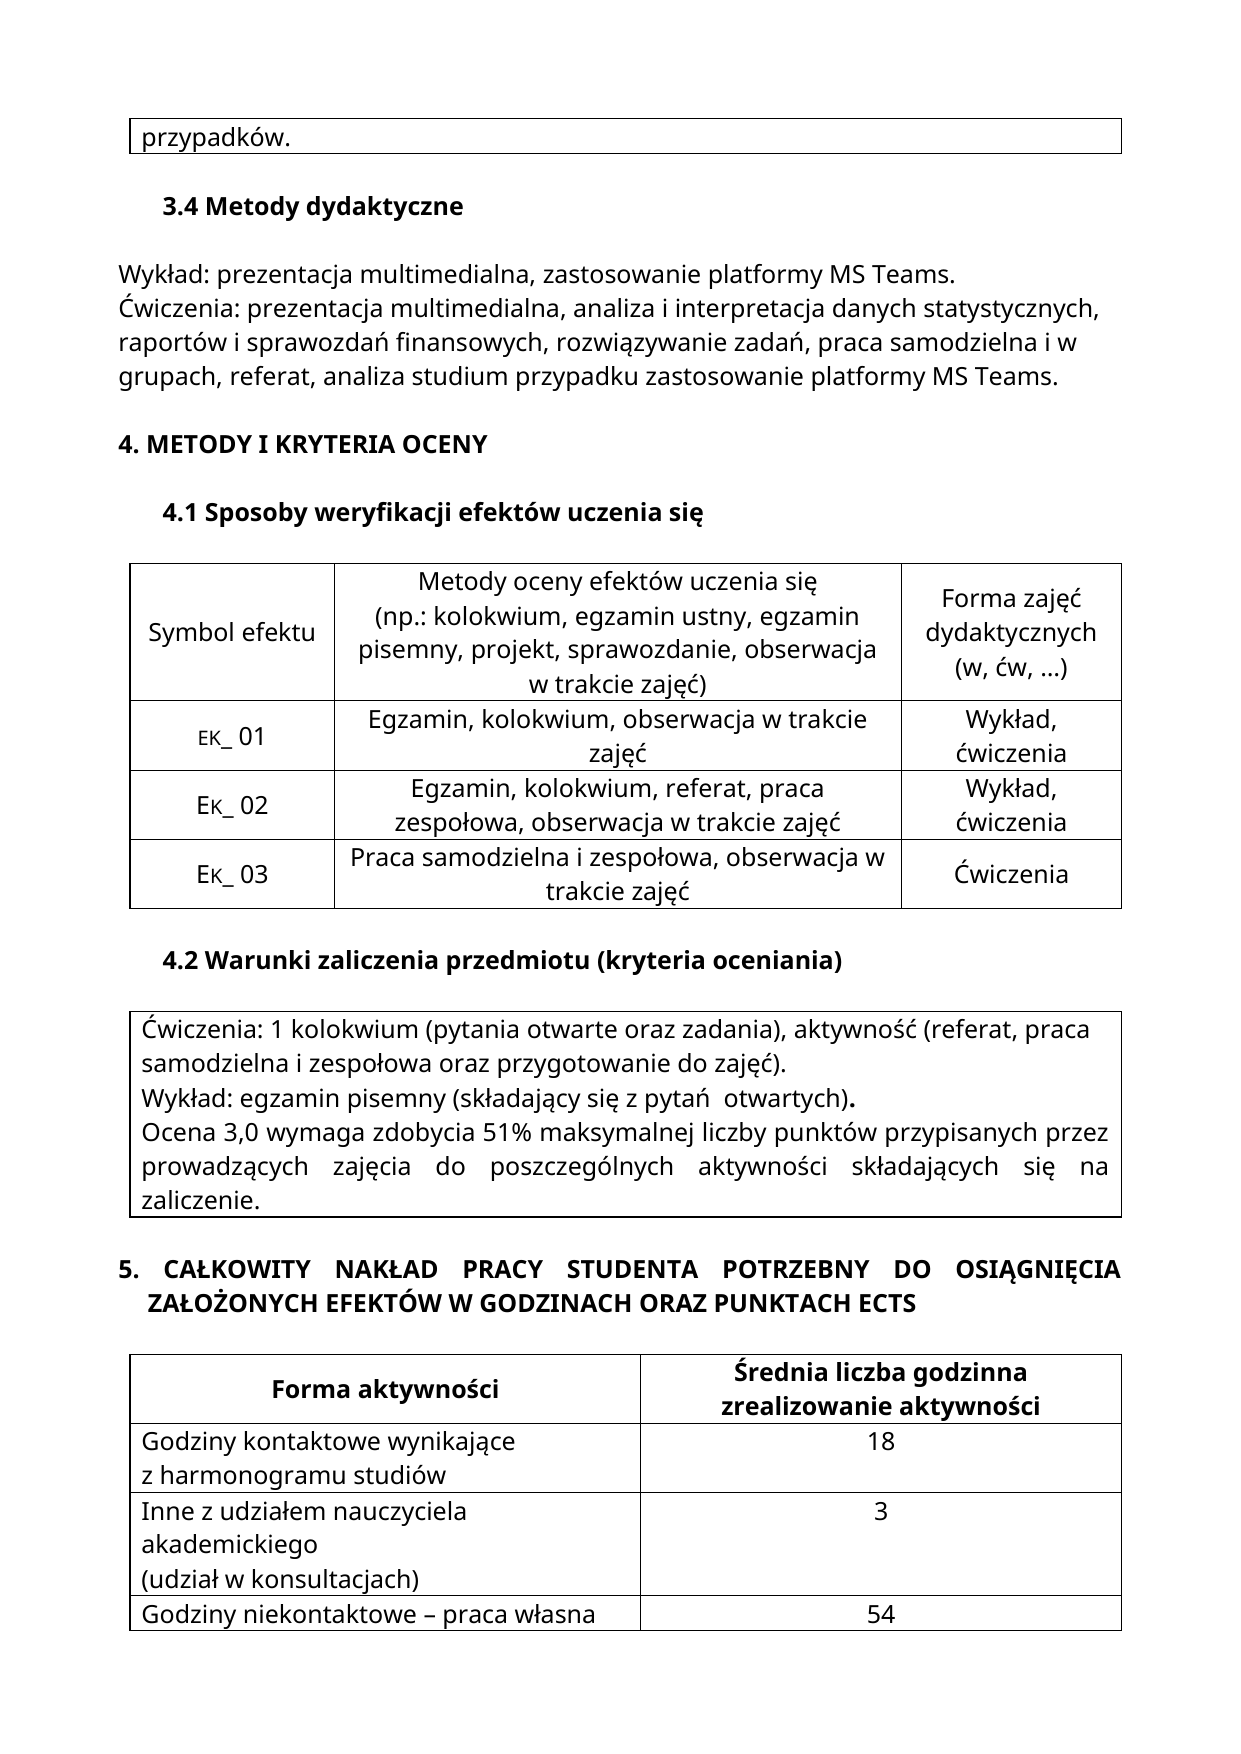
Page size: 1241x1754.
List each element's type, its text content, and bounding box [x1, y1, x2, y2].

table_header Forma zajęć dydaktycznych (w, ćw, …) [902, 564, 1121, 700]
text 4.2 Warunki zaliczenia przedmiotu (kryteria oceniania) [162, 943, 1122, 977]
table_header Ćwiczenia: 1 kolokwium (pytania otwarte oraz zadania), aktywność (referat, praca samodzielna i zespołowa oraz przygotowanie do zajęć). Wykład: egzamin pisemny (składający się z pytań otwartych). Ocena 3,0 wymaga zdobycia 51% maksymalnej liczby punktów przypisanych przez prowadzących zajęcia do poszczególnych aktywności składających się na zaliczenie. [131, 1012, 1121, 1216]
table_cell Ek_ 02 [131, 771, 334, 839]
table_header Forma aktywności [131, 1355, 640, 1423]
table_cell Inne z udziałem nauczyciela akademickiego (udział w konsultacjach) [131, 1493, 640, 1595]
table_cell Godziny kontaktowe wynikające z harmonogramu studiów [131, 1424, 640, 1492]
text 5. CAŁKOWITY NAKŁAD PRACY STUDENTA POTRZEBNY DO OSIĄGNIĘCIA ZAŁOŻONYCH EFEKTÓW W GODZINACH ORAZ PUNKTACH ECTS [118, 1252, 1122, 1320]
table_cell Egzamin, kolokwium, referat, praca zespołowa, obserwacja w trakcie zajęć [335, 771, 901, 839]
text Wykład: prezentacja multimedialna, zastosowanie platformy MS Teams. [118, 256, 1122, 291]
text 3.4 Metody dydaktyczne [162, 188, 1122, 222]
table_cell Wykład, ćwiczenia [902, 701, 1121, 769]
table_cell Ek_ 03 [131, 840, 334, 908]
table_cell Ćwiczenia [902, 840, 1121, 908]
table_cell Praca samodzielna i zespołowa, obserwacja w trakcie zajęć [335, 840, 901, 908]
table_cell 18 [641, 1424, 1121, 1492]
table_header Symbol efektu [131, 564, 334, 700]
table_header Metody oceny efektów uczenia się (np.: kolokwium, egzamin ustny, egzamin pisemny, projekt, sprawozdanie, obserwacja w trakcie zajęć) [335, 564, 901, 700]
text Ćwiczenia: prezentacja multimedialna, analiza i interpretacja danych statystycznych, raportów i sprawozdań finansowych, rozwiązywanie zadań, praca samodzielna i w grupach, referat, analiza studium przypadku zastosowanie platformy MS Teams. [118, 291, 1122, 393]
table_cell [131, 1596, 640, 1630]
table_cell Egzamin, kolokwium, obserwacja w trakcie zajęć [335, 701, 901, 769]
table_header Średnia liczba godzinna zrealizowanie aktywności [641, 1355, 1121, 1423]
text 4.1 Sposoby weryfikacji efektów uczenia się [162, 495, 1122, 529]
table_cell 3 [641, 1493, 1121, 1595]
text 4. METODY I KRYTERIA OCENY [118, 427, 1122, 461]
table_cell ek_ 01 [131, 701, 334, 769]
table_cell 54 [641, 1596, 1121, 1630]
table_cell Wykład, ćwiczenia [902, 771, 1121, 839]
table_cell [131, 119, 1121, 153]
